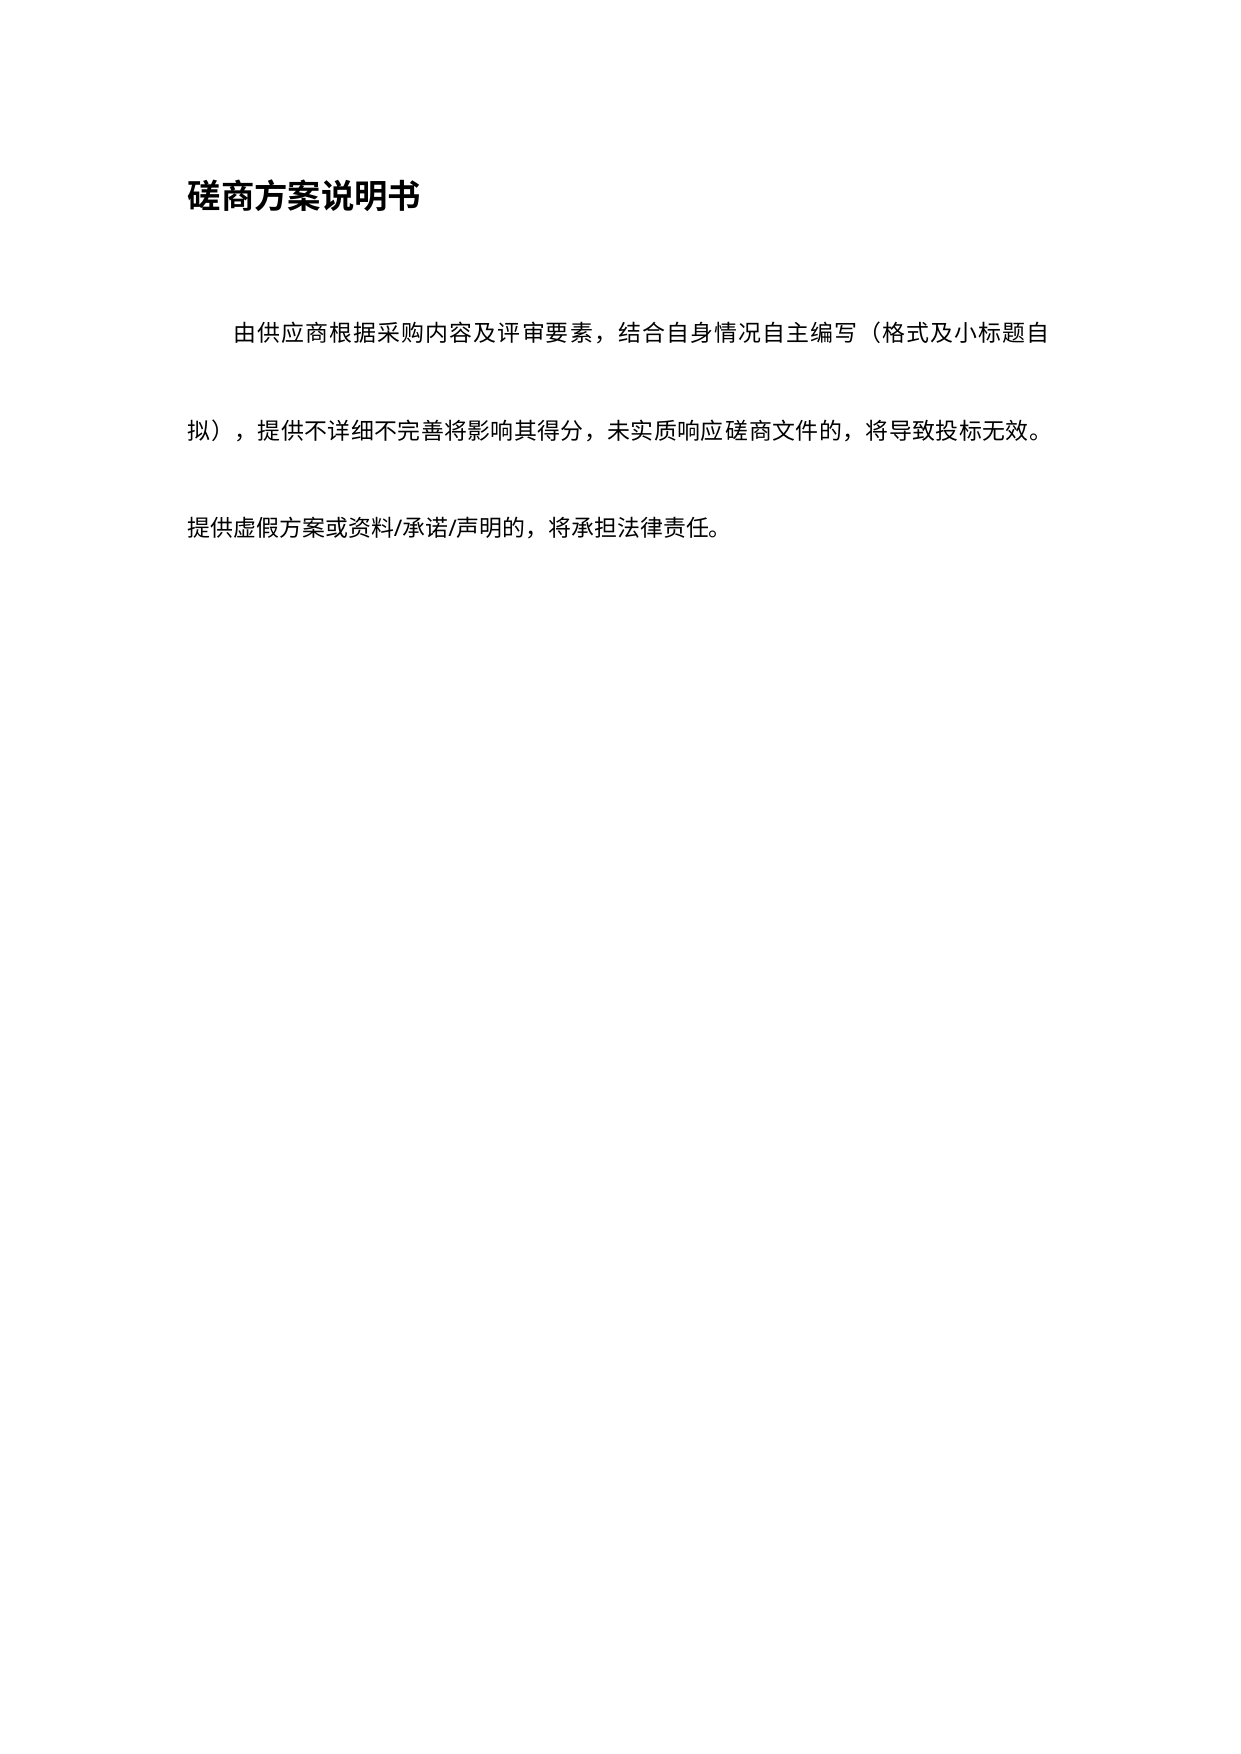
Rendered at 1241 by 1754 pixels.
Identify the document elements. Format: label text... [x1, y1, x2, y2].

text 由供应商根据采购内容及评审要素，结合自身情况自主编写（格式及小标题自拟），提供不详细不完善将影响其得分，未实质响应磋商文件的，将导致投标无效。提供虚假方案或资料/承诺/声明的，将承担法律责任。 [187, 299, 1053, 559]
text 磋商方案说明书 [187, 162, 1053, 227]
